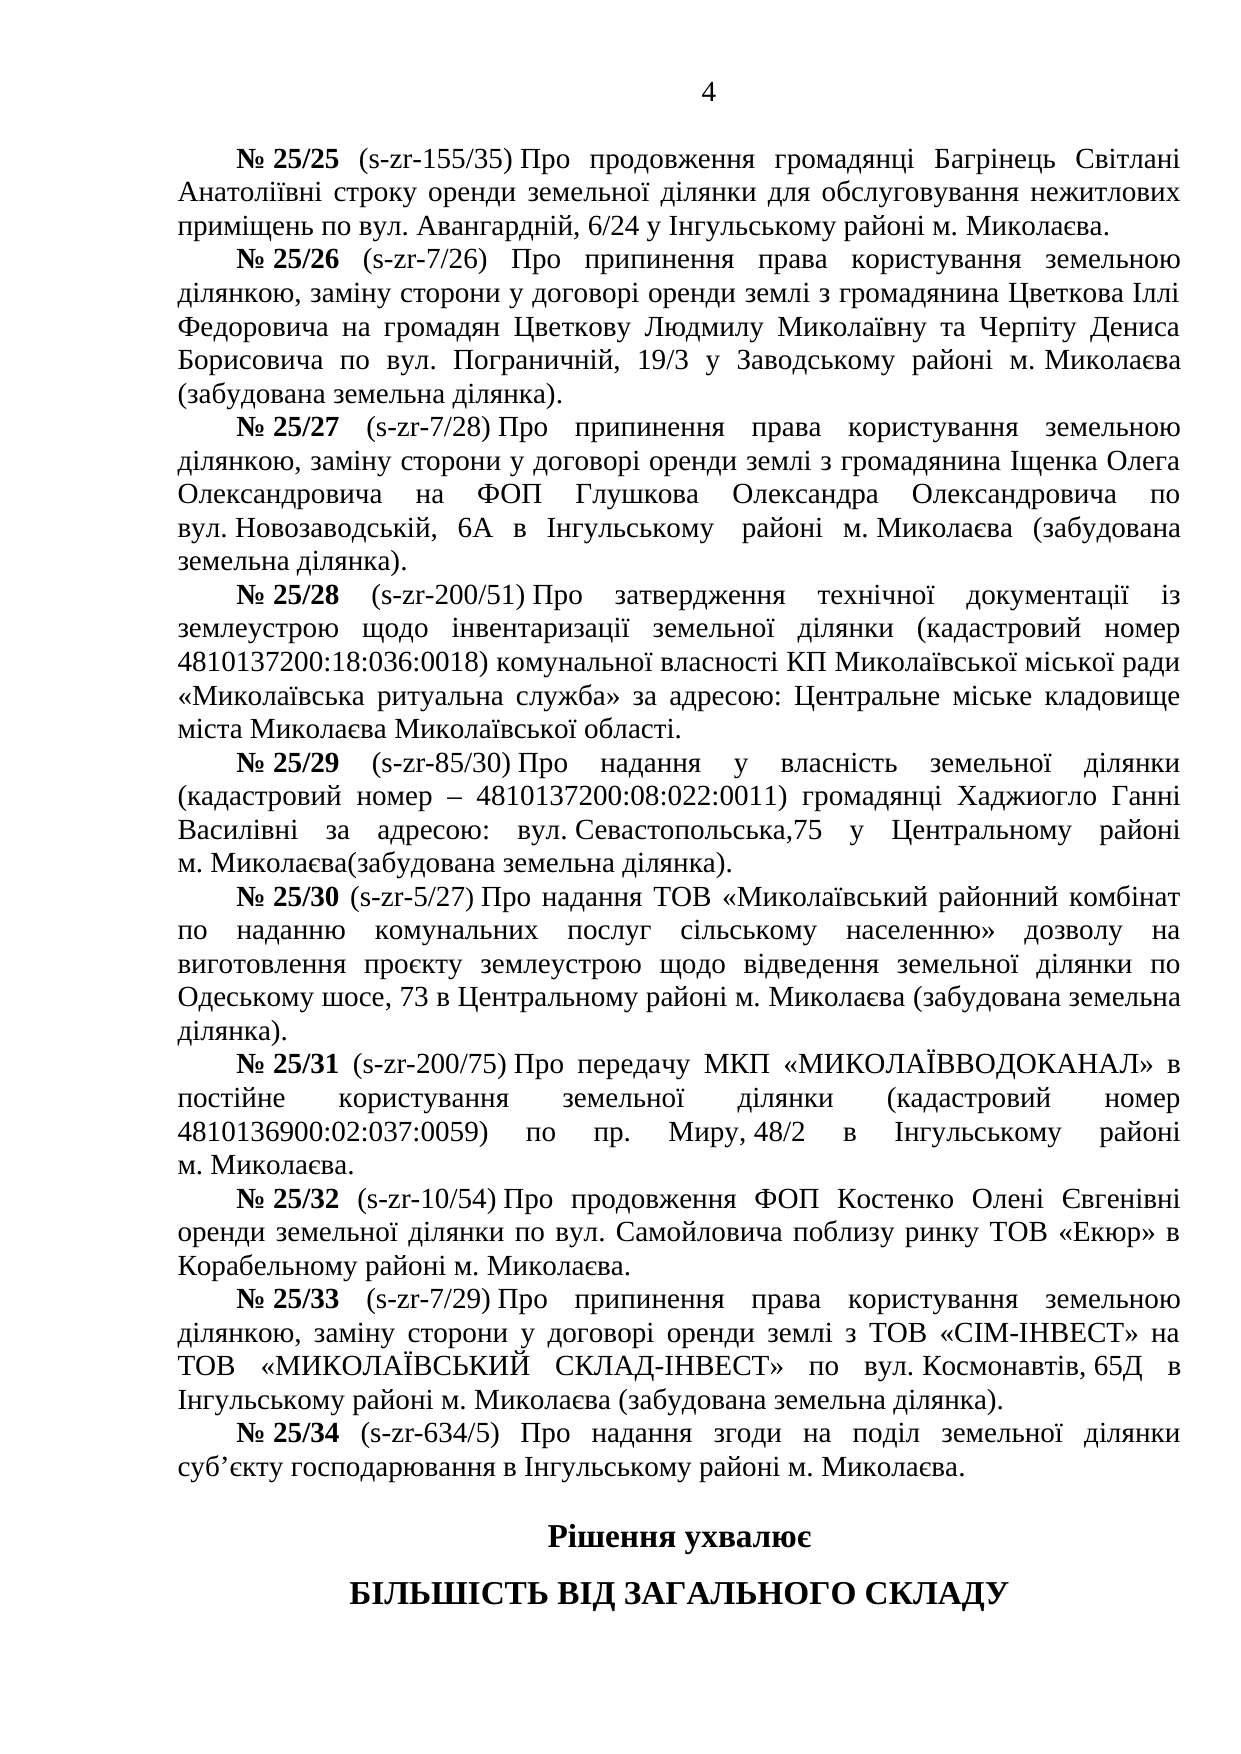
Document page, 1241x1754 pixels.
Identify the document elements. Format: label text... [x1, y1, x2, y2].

text № 25/33 (s-zr-7/29) Про припинення права користування земельною ділянкою, заміну сторони у договорі оренди землі з ТОВ «СІМ-ІНВЕСТ» на ТОВ «МИКОЛАЇВСЬКИЙ СКЛАД-ІНВЕСТ» по вул. Космонавтів, 65Д в Інгульському районі м. Миколаєва (забудована земельна ділянка). [177, 1281, 1181, 1416]
text № 25/31 (s-zr-200/75) Про передачу МКП «МИКОЛАЇВВОДОКАНАЛ» в постійне користування земельної ділянки (кадастровий номер 4810136900:02:037:0059) по пр. Миру, 48/2 в Інгульському районі м. Миколаєва. [177, 1047, 1181, 1181]
text № 25/27 (s-zr-7/28) Про припинення права користування земельною ділянкою, заміну сторони у договорі оренди землі з громадянина Іщенка Олега Олександровича на ФОП Глушкова Олександра Олександровича по вул. Новозаводській, 6А в Інгульському районі м. Миколаєва (забудована земельна ділянка). [177, 409, 1181, 577]
text № 25/25 (s-zr-155/35) Про продовження громадянці Багрінець Світлані Анатоліївні строку оренди земельної ділянки для обслуговування нежитлових приміщень по вул. Авангардній, 6/24 у Інгульському районі м. Миколаєва. [177, 141, 1181, 242]
text № 25/28 (s-zr-200/51) Про затвердження технічної документації із землеустрою щодо інвентаризації земельної ділянки (кадастровий номер 4810137200:18:036:0018) комунальної власності КП Миколаївської міської ради «Миколаївська ритуальна служба» за адресою: Центральне міське кладовище міста Миколаєва Миколаївської області. [177, 577, 1181, 745]
text № 25/29 (s-zr-85/30) Про надання у власність земельної ділянки (кадастровий номер – 4810137200:08:022:0011) громадянці Хаджиогло Ганні Василівні за адресою: вул. Севастопольська,75 у Центральному районі м. Миколаєва(забудована земельна ділянка). [177, 745, 1181, 879]
text № 25/30 (s-zr-5/27) Про надання ТОВ «Миколаївський районний комбінат по наданню комунальних послуг сільському населенню» дозволу на виготовлення проєкту землеустрою щодо відведення земельної ділянки по Одеському шосе, 73 в Центральному районі м. Миколаєва (забудована земельна ділянка). [177, 879, 1181, 1047]
text № 25/34 (s-zr-634/5) Про надання згоди на поділ земельної ділянки суб’єкту господарювання в Інгульському районі м. Миколаєва. [177, 1416, 1181, 1483]
text БІЛЬШІСТЬ ВІД ЗАГАЛЬНОГО СКЛАДУ [177, 1574, 1181, 1612]
text Рішення ухвалює [177, 1516, 1181, 1554]
text № 25/32 (s-zr-10/54) Про продовження ФОП Костенко Олені Євгенівні оренди земельної ділянки по вул. Самойловича поблизу ринку ТОВ «Екюр» в Корабельному районі м. Миколаєва. [177, 1181, 1181, 1281]
text № 25/26 (s-zr-7/26) Про припинення права користування земельною ділянкою, заміну сторони у договорі оренди землі з громадянина Цветкова Іллі Федоровича на громадян Цветкову Людмилу Миколаївну та Черпіту Дениса Борисовича по вул. Пограничній, 19/3 у Заводському районі м. Миколаєва (забудована земельна ділянка). [177, 242, 1181, 409]
